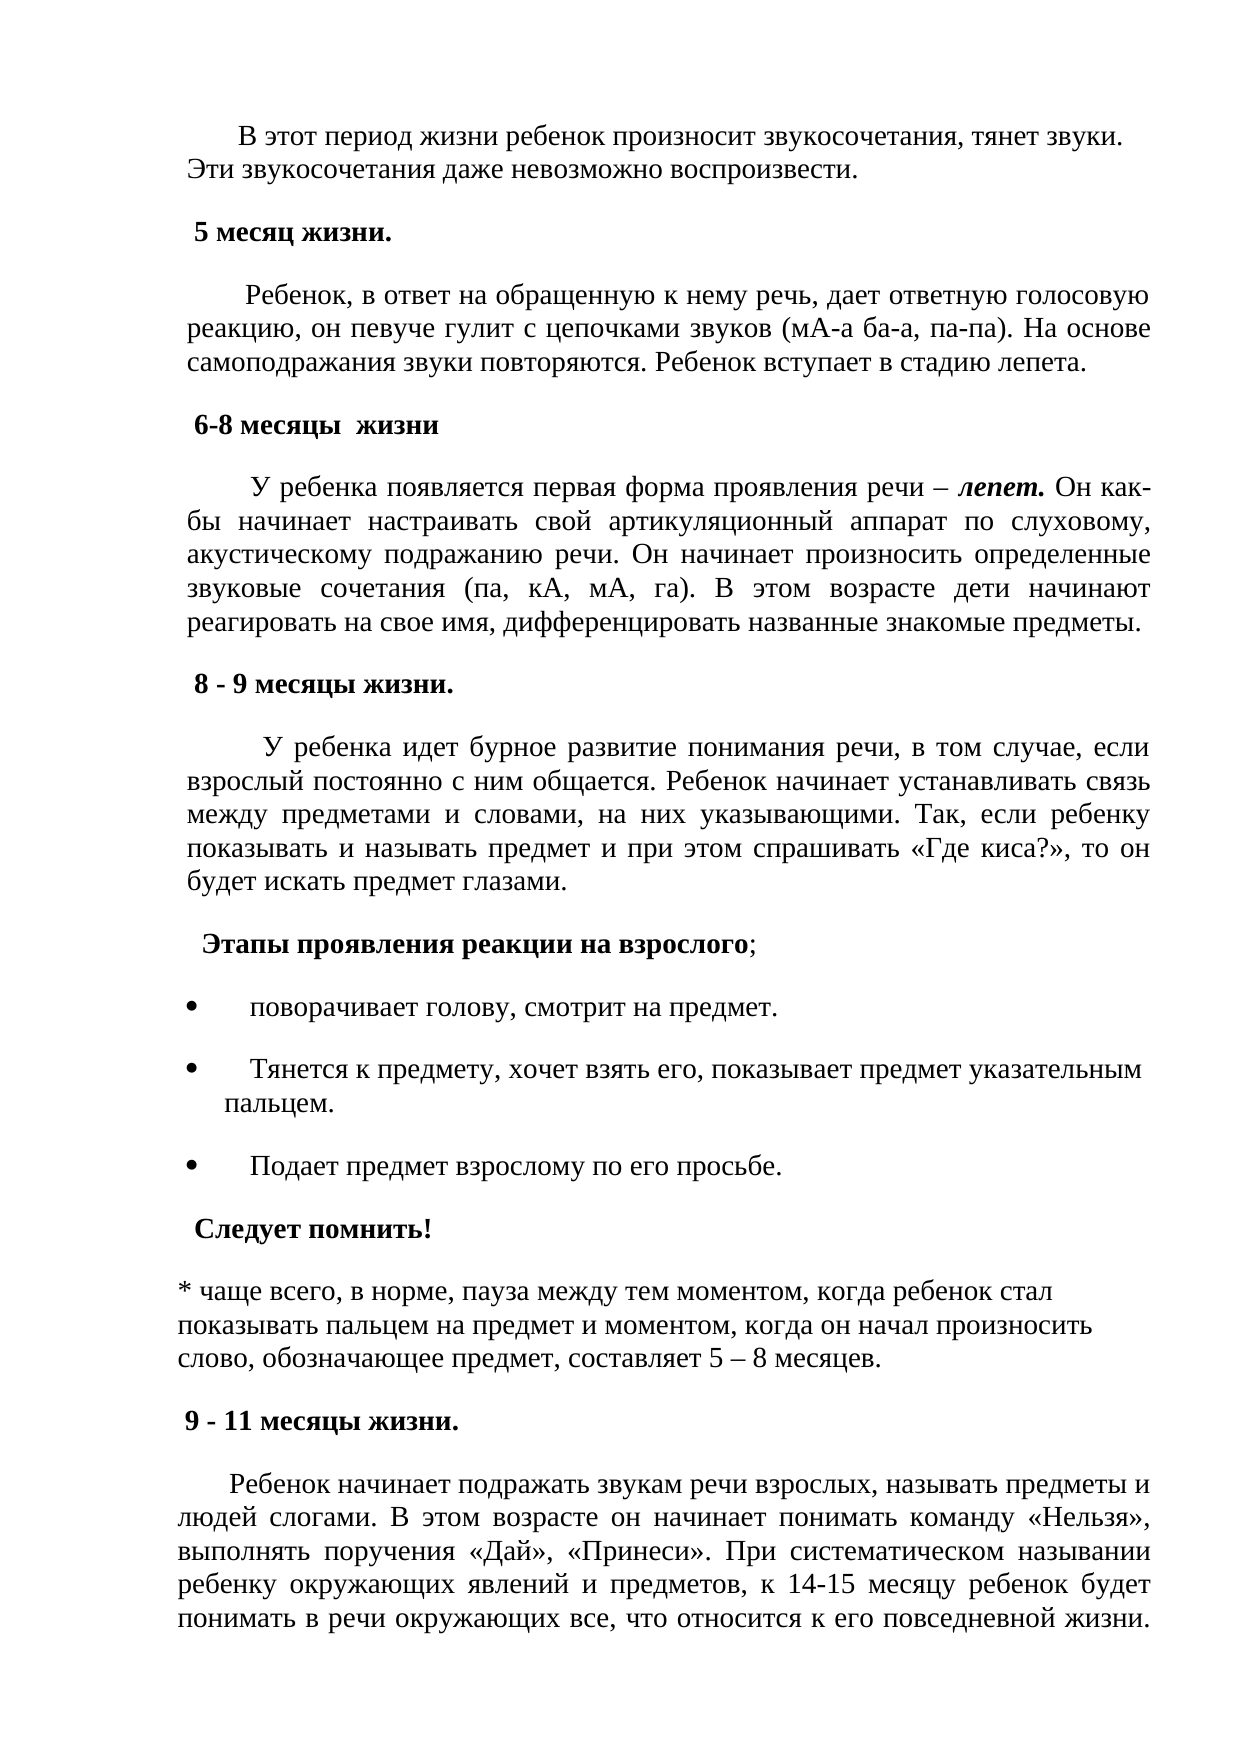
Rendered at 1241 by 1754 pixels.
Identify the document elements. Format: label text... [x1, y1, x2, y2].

text В этот период жизни ребенок произносит звукосочетания, тянет звуки. Эти звукосочетания даже невозможно воспроизвести. [187, 118, 1152, 185]
text Следует помнить! [187, 1211, 1152, 1244]
text Этапы проявления реакции на взрослого; [187, 926, 1152, 959]
text Ребенок, в ответ на обращенную к нему речь, дает ответную голосовую реакцию, он певуче гулит с цепочками звуков (мА-а ба-а, па-па). На основе самоподражания звуки повторяются. Ребенок вступает в стадию лепета. [187, 277, 1152, 378]
text У ребенка идет бурное развитие понимания речи, в том случае, если взрослый постоянно с ним общается. Ребенок начинает устанавливать связь между предметами и словами, на них указывающими. Так, если ребенку показывать и называть предмет и при этом спрашивать «Где киса?», то он будет искать предмет глазами. [187, 729, 1152, 897]
text 8 - 9 месяцы жизни. [187, 666, 1152, 700]
text 5 месяц жизни. [187, 214, 1152, 248]
text  Тянется к предмету, хочет взять его, показывает предмет указательным пальцем. [187, 1052, 1152, 1119]
text  поворачивает голову, смотрит на предмет. [187, 989, 1152, 1022]
text 9 - 11 месяцы жизни. [177, 1403, 1152, 1437]
text У ребенка появляется первая форма проявления речи – лепет. Он как-бы начинает настраивать свой артикуляционный аппарат по слуховому, акустическому подражанию речи. Он начинает произносить определенные звуковые сочетания (па, кА, мА, га). В этом возрасте дети начинают реагировать на свое имя, дифференцировать названные знакомые предметы. [187, 469, 1152, 637]
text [177, 1466, 1152, 1634]
text  Подает предмет взрослому по его просьбе. [187, 1148, 1152, 1182]
text 6-8 месяцы жизни [187, 407, 1152, 440]
text * чаще всего, в норме, пауза между тем моментом, когда ребенок стал показывать пальцем на предмет и моментом, когда он начал произносить слово, обозначающее предмет, составляет 5 – 8 месяцев. [177, 1273, 1152, 1374]
